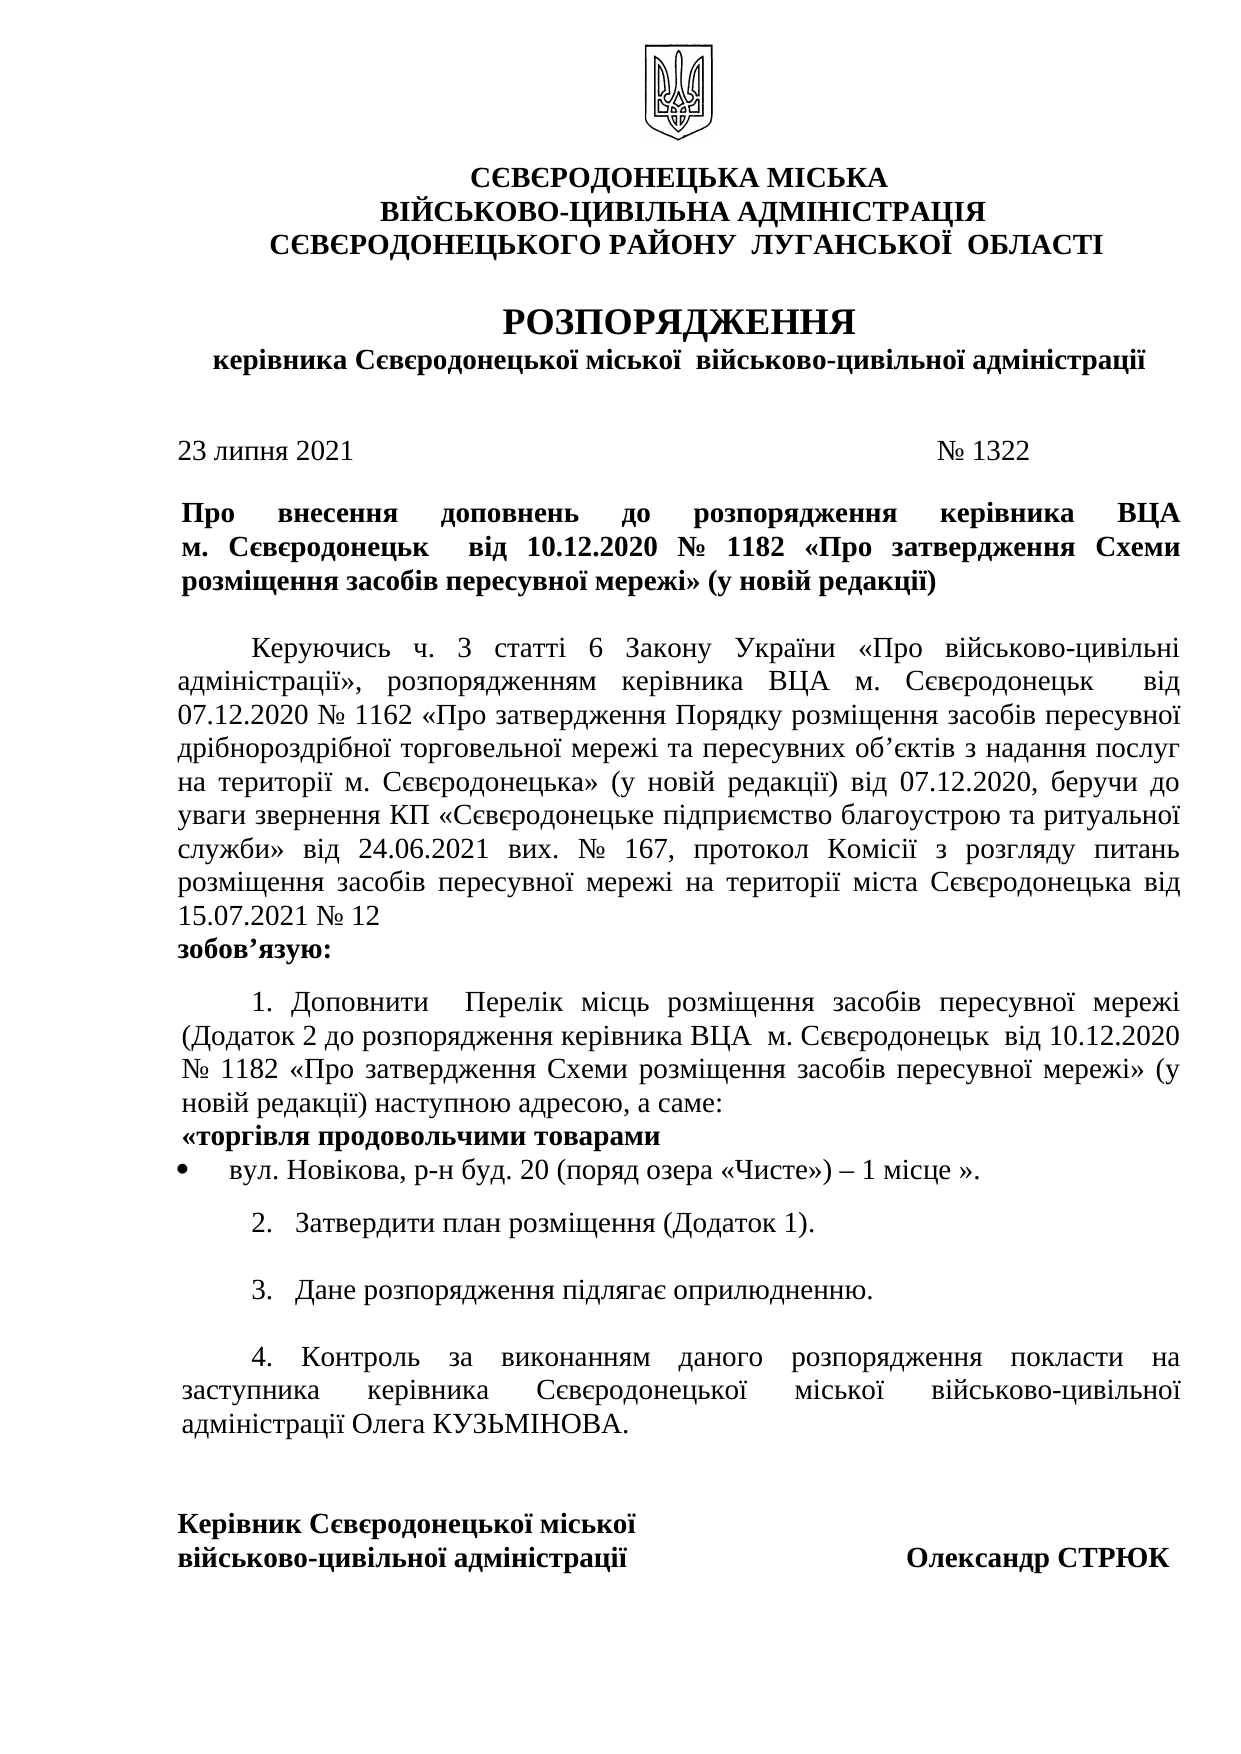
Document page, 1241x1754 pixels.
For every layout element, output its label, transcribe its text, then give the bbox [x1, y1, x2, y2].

text 1. Доповнити Перелік місць розміщення засобів пересувної мережі (Додаток 2 до розпорядження керівника ВЦА м. Сєвєродонецьк від 10.12.2020 № 1182 «Про затвердження Схеми розміщення засобів пересувної мережі» (у новій редакції) наступною адресою, а саме: [181, 984, 1181, 1118]
text зобовʼязую: [177, 932, 1181, 965]
text 4. Контроль за виконанням даного розпорядження покласти на заступника керівника Сєвєродонецької міської військово-цивільної адміністрації Олега КУЗЬМІНОВА. [181, 1339, 1181, 1439]
text Керуючись ч. 3 статті 6 Закону України «Про військово-цивільні адміністрації», розпорядженням керівника ВЦА м. Сєвєродонецьк від 07.12.2020 № 1162 «Про затвердження Порядку розміщення засобів пересувної дрібнороздрібної торговельної мережі та пересувних об’єктів з надання послуг на території м. Сєвєродонецька» (у новій редакції) від 07.12.2020, беручи до уваги звернення КП «Сєвєродонецьке підприємство благоустрою та ритуальної служби» від 24.06.2021 вих. № 167, протокол Комісії з розгляду питань розміщення засобів пересувної мережі на території міста Сєвєродонецька від 15.07.2021 № 12 [177, 630, 1181, 932]
text СЄВЄРОДОНЕЦЬКОГО РАЙОНУ ЛУГАНСЬКОЇ ОБЛАСТІ [177, 227, 1181, 261]
title РОЗПОРЯДЖЕННЯ [177, 299, 1181, 342]
text «торгівля продовольчими товарами [181, 1118, 1181, 1152]
text 2. Затвердити план розміщення (Додаток 1). [181, 1205, 1181, 1238]
text Керівник Сєвєродонецької міської [177, 1507, 1181, 1540]
text 23 липня 2021 № 1322 [177, 433, 1181, 467]
text керівника Сєвєродонецької міської військово-цивільної адміністрації [177, 342, 1181, 376]
text 3. Дане розпорядження підлягає оприлюдненню. [181, 1272, 1181, 1305]
text СЄВЄРОДОНЕЦЬКА МІСЬКА [177, 160, 1181, 194]
list вул. Новікова, р-н буд. 20 (поряд озера «Чисте») – 1 місце ». [177, 1152, 1181, 1186]
text ВІЙСЬКОВО-ЦИВІЛЬНА АДМІНІСТРАЦІЯ [177, 194, 1181, 227]
text Про внесення доповнень до розпорядження керівника ВЦА м. Сєвєродонецьк від 10.12.2020 № 1182 «Про затвердження Схеми розміщення засобів пересувної мережі» (у новій редакції) [181, 496, 1181, 596]
text військово-цивільної адміністрації Олександр СТРЮК [177, 1540, 1181, 1574]
